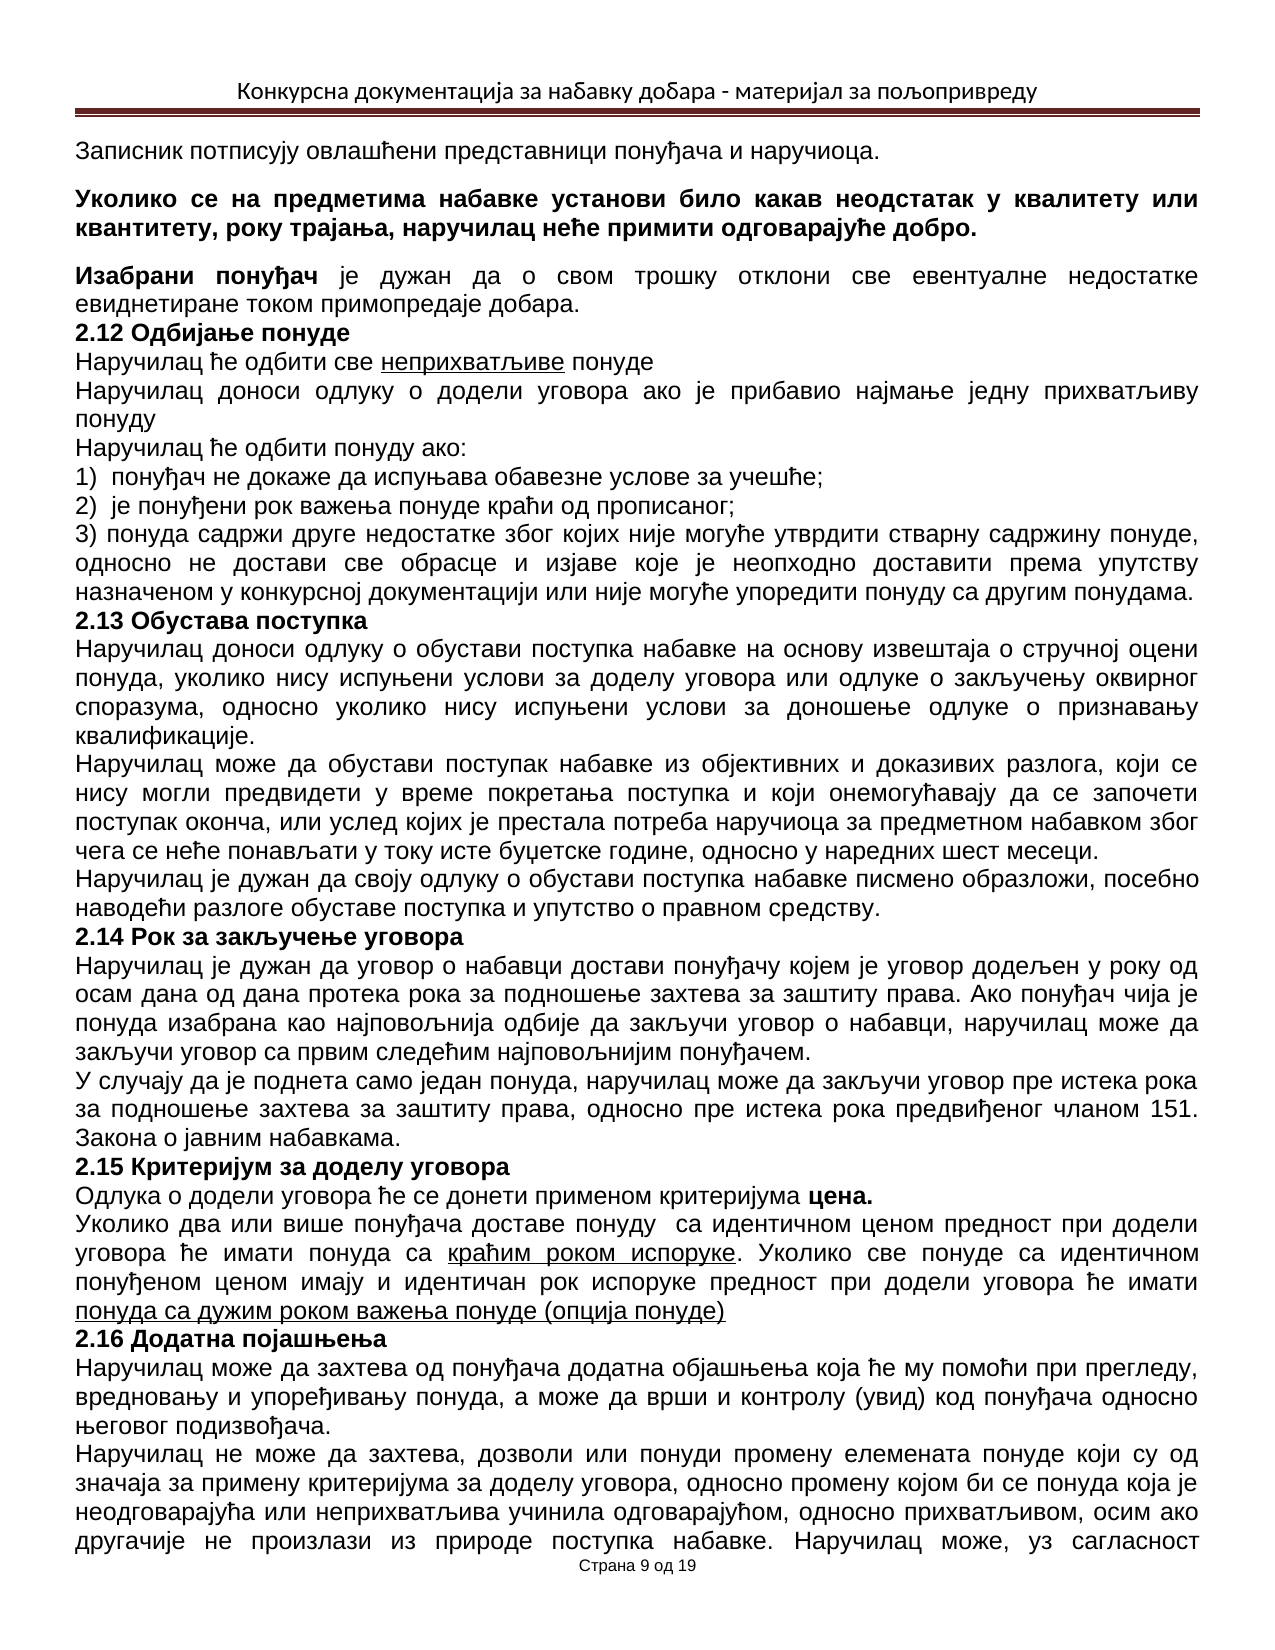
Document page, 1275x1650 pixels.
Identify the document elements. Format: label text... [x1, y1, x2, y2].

text Наручилац доноси одлуку о додели уговора ако је прибавио најмање једну прихватљиву понуду [75, 376, 1200, 433]
text Наручилац ће одбити све неприхватљиве понуде [75, 347, 1200, 376]
text 2.16 Додатна појашњења [75, 1324, 1200, 1353]
text Наручилац је дужан да своју одлуку о обустави поступка набавке писмено образложи, посебно наводећи разлоге обуставе поступка и упутство о правном средству. [75, 864, 1200, 922]
text Наручилац може да обустави поступак набавке из објективних и доказивих разлога, који се нису могли предвидети у време покретања поступка и који онемогућавају да се започети поступак оконча, или услед којих је престала потреба наручиоца за предметном набавком због чега се неће понављати у току исте буџетске године, односно у наредних шест месеци. [75, 749, 1200, 864]
text 1) понуђач не докаже да испуњава обавезне услове за учешће; [75, 462, 1200, 491]
text Уколико се на предметима набавке установи било какав неодстатак у квалитету или квантитету, року трајања, наручилац неће примити одговарајуће добро. [75, 184, 1200, 242]
text Уколико два или више понуђача доставе понуду са идентичном ценом предност при додели уговора ће имати понуда са краћим роком испоруке. Уколико све понуде са идентичном понуђеном ценом имају и идентичан рок испоруке предност при додели уговора ће имати понуда са дужим роком важења понуде (опција понуде) [75, 1209, 1200, 1324]
text 2.13 Обустава поступка [75, 606, 1200, 634]
text Изабрани понуђач је дужан да о свом трошку отклони све евентуалне недостатке евиднетиране током примопредаје добара. [75, 261, 1200, 318]
text У случају да је поднета само један понуда, наручилац може да закључи уговор пре истека рока за подношење захтева за заштиту права, односно пре истека рока предвиђеног чланом 151. Закона о јавним набавкама. [75, 1066, 1200, 1152]
text Наручилац ће одбити понуду ако: [75, 433, 1200, 462]
text Наручилац је дужан да уговор о набавци достави понуђачу којем је уговор додељен у року од осам дана од дана протека рока за подношење захтева за заштиту права. Ако понуђач чија је понуда изабрана као најповољнија одбије да закључи уговор о набавци, наручилац може да закључи уговор са првим следећим најповољнијим понуђачем. [75, 951, 1200, 1066]
text Одлука о додели уговора ће се донети применом критеријума цена. [75, 1181, 1200, 1209]
text 3) понуда садржи друге недостатке због којих није могуће утврдити стварну садржину понуде, односно не достави све обрасце и изјаве које је неопходно доставити према упутству назначеном у конкурсној документацији или није могуће упоредити понуду са другим понудама. [75, 519, 1200, 606]
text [75, 1439, 1200, 1554]
text 2.14 Рок за закључење уговора [75, 922, 1200, 951]
text 2.12 Одбијање понуде [75, 318, 1200, 347]
text Записник потписују овлашћени представници понуђача и наручиоца. [75, 136, 1200, 165]
text 2.15 Критеријум за доделу уговора [75, 1152, 1200, 1181]
text 2) је понуђени рок важења понуде краћи од прописаног; [75, 491, 1200, 519]
text Наручилац доноси одлуку о обустави поступка набавке на основу извештаја о стручној оцени понуда, уколико нису испуњени услови за доделу уговора или одлуке о закључењу оквирног споразума, односно уколико нису испуњени услови за доношење одлуке о признавању квалификације. [75, 634, 1200, 749]
text Наручилац може да захтева од понуђача додатна објашњења која ће му помоћи при прегледу, вредновању и упоређивању понуда, а може да врши и контролу (увид) код понуђача односно његовог подизвођача. [75, 1353, 1200, 1439]
